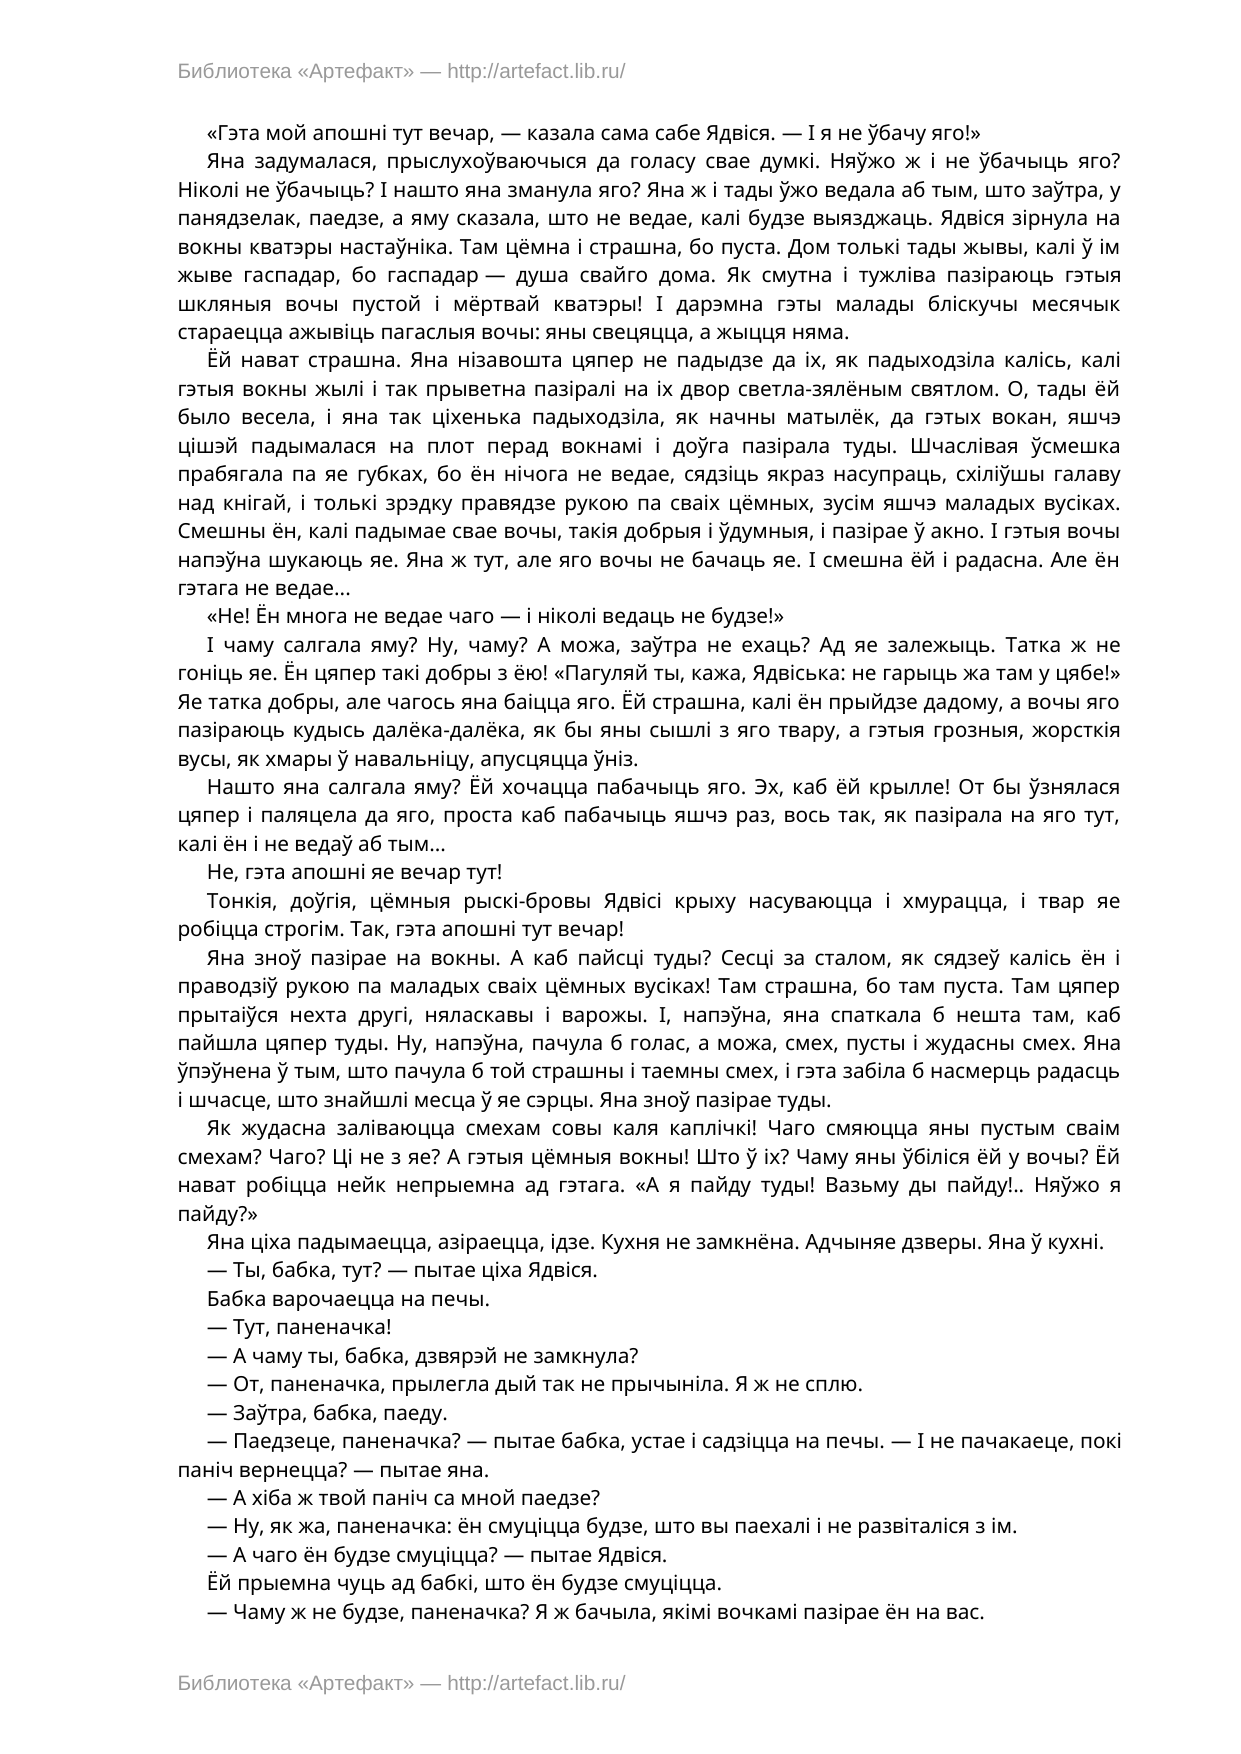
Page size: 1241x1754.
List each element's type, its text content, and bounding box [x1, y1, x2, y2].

text Яна ціха падымаецца, азіраецца, ідзе. Кухня не замкнёна. Адчыняе дзверы. Яна ў кухні. [177, 1227, 1122, 1256]
text — Паедзеце, паненачка? — пытае бабка, устае і садзіцца на печы. — І не пачакаеце, покі паніч вернецца? — пытае яна. [177, 1426, 1122, 1483]
text Не, гэта апошні яе вечар тут! [177, 857, 1122, 886]
text Тонкія, доўгія, цёмныя рыскі-бровы Ядвісі крыху насуваюцца і хмурацца, і твар яе робіцца строгім. Так, гэта апошні тут вечар! [177, 886, 1122, 943]
text — А хіба ж твой паніч са мной паедзе? [177, 1483, 1122, 1512]
text І чаму салгала яму? Ну, чаму? А можа, заўтра не ехаць? Ад яе залежыць. Татка ж не гоніць яе. Ён цяпер такі добры з ёю! «Пагуляй ты, кажа, Ядвіська: не гарыць жа там у цябе!» Яе татка добры, але чагось яна баіцца яго. Ёй страшна, калі ён прыйдзе дадому, а вочы яго пазіраюць кудысь далёка-далёка, як бы яны сышлі з яго твару, а гэтыя грозныя, жорсткія вусы, як хмары ў навальніцу, апусцяцца ўніз. [177, 630, 1122, 772]
text Нашто яна салгала яму? Ёй хочацца пабачыць яго. Эх, каб ёй крылле! От бы ўзнялася цяпер і паляцела да яго, проста каб пабачыць яшчэ раз, вось так, як пазірала на яго тут, калі ён і не ведаў аб тым... [177, 772, 1122, 857]
text Ёй нават страшна. Яна нізавошта цяпер не падыдзе да іх, як падыходзіла калісь, калі гэтыя вокны жылі і так прыветна пазіралі на іх двор светла-зялёным святлом. О, тады ёй было весела, і яна так ціхенька падыходзіла, як начны матылёк, да гэтых вокан, яшчэ цішэй падымалася на плот перад вокнамі і доўга пазірала туды. Шчаслівая ўсмешка прабягала па яе губках, бо ён нічога не ведае, сядзіць якраз насупраць, схіліўшы галаву над кнігай, і толькі зрэдку правядзе рукою па сваіх цёмных, зусім яшчэ маладых вусіках. Смешны ён, калі падымае свае вочы, такія добрыя і ўдумныя, і пазірае ў акно. І гэтыя вочы напэўна шукаюць яе. Яна ж тут, але яго вочы не бачаць яе. І смешна ёй і радасна. Але ён гэтага не ведае... [177, 346, 1122, 602]
text «Гэта мой апошні тут вечар, — казала сама сабе Ядвіся. — І я не ўбачу яго!» [177, 118, 1122, 147]
text Бабка варочаецца на печы. [177, 1284, 1122, 1312]
text Ёй прыемна чуць ад бабкі, што ён будзе смуціцца. [177, 1568, 1122, 1597]
text Яна задумалася, прыслухоўваючыся да голасу свае думкі. Няўжо ж і не ўбачыць яго? Ніколі не ўбачыць? І нашто яна зманула яго? Яна ж і тады ўжо ведала аб тым, што заўтра, у панядзелак, паедзе, а яму сказала, што не ведае, калі будзе выязджаць. Ядвіся зірнула на вокны кватэры настаўніка. Там цёмна і страшна, бо пуста. Дом толькі тады жывы, калі ў ім жыве гаспадар, бо гаспадар — душа свайго дома. Як смутна і тужліва пазіраюць гэтыя шкляныя вочы пустой і мёртвай кватэры! І дарэмна гэты малады бліскучы месячык стараецца ажывіць пагаслыя вочы: яны свецяцца, а жыцця няма. [177, 147, 1122, 346]
text Яна зноў пазірае на вокны. А каб пайсці туды? Сесці за сталом, як сядзеў калісь ён і праводзіў рукою па маладых сваіх цёмных вусіках! Там страшна, бо там пуста. Там цяпер прытаіўся нехта другі, няласкавы і варожы. І, напэўна, яна спаткала б нешта там, каб пайшла цяпер туды. Ну, напэўна, пачула б голас, а можа, смех, пусты і жудасны смех. Яна ўпэўнена ў тым, што пачула б той страшны і таемны смех, і гэта забіла б насмерць радасць і шчасце, што знайшлі месца ў яе сэрцы. Яна зноў пазірае туды. [177, 943, 1122, 1113]
text — Ну, як жа, паненачка: ён смуціцца будзе, што вы паехалі і не развіталіся з ім. [177, 1512, 1122, 1540]
text — Ты, бабка, тут? — пытае ціха Ядвіся. [177, 1256, 1122, 1284]
text — А чаму ты, бабка, дзвярэй не замкнула? [177, 1341, 1122, 1369]
text «Не! Ён многа не ведае чаго — і ніколі ведаць не будзе!» [177, 602, 1122, 630]
text — Тут, паненачка! [177, 1312, 1122, 1341]
text — А чаго ён будзе смуціцца? — пытае Ядвіся. [177, 1540, 1122, 1568]
text — Чаму ж не будзе, паненачка? Я ж бачыла, якімі вочкамі пазірае ён на вас. [177, 1597, 1122, 1625]
text Як жудасна заліваюцца смехам совы каля каплічкі! Чаго смяюцца яны пустым сваім смехам? Чаго? Ці не з яе? А гэтыя цёмныя вокны! Што ў іх? Чаму яны ўбіліся ёй у вочы? Ёй нават робіцца нейк непрыемна ад гэтага. «А я пайду туды! Вазьму ды пайду!.. Няўжо я пайду?» [177, 1113, 1122, 1227]
text — Заўтра, бабка, паеду. [177, 1398, 1122, 1426]
text — От, паненачка, прылегла дый так не прычыніла. Я ж не сплю. [177, 1369, 1122, 1398]
